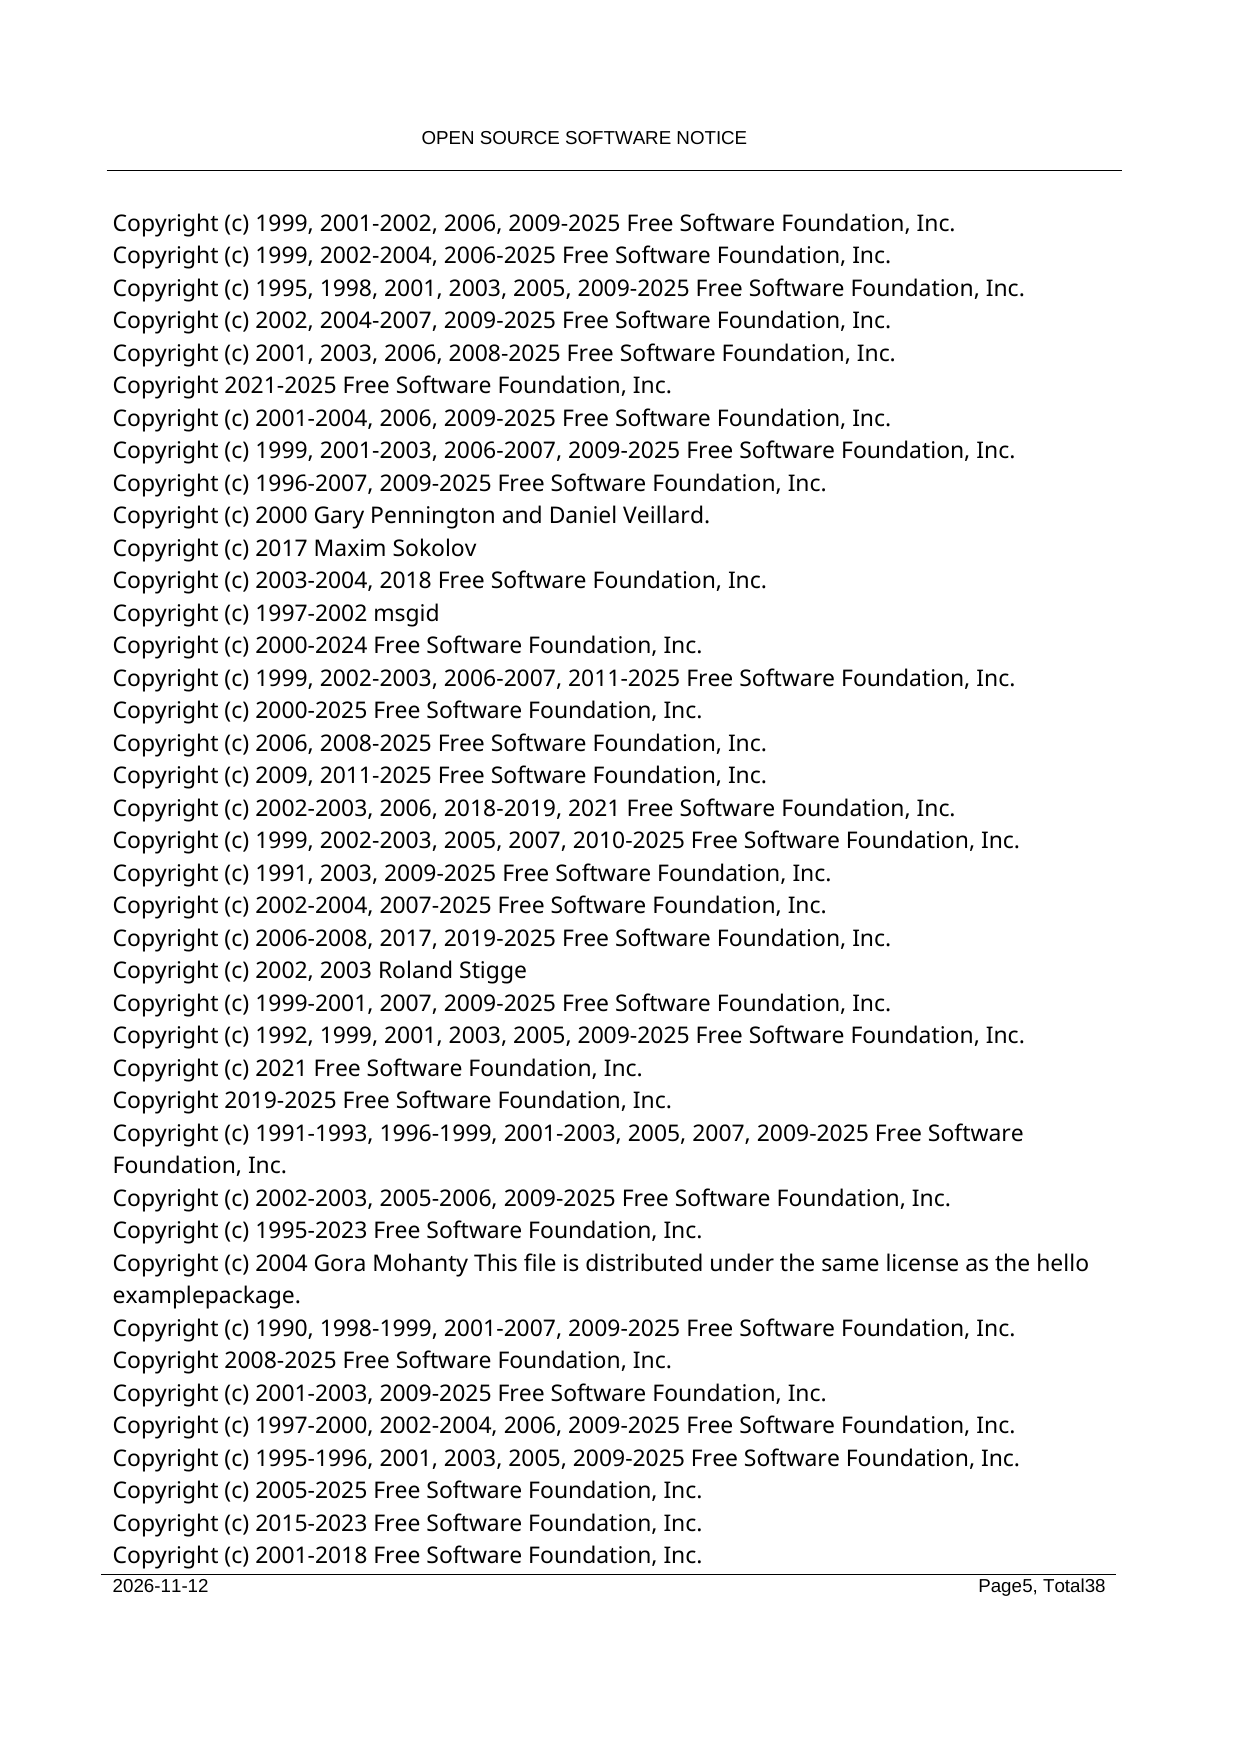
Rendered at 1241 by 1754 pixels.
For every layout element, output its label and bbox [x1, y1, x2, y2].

text [112, 206, 1128, 1571]
